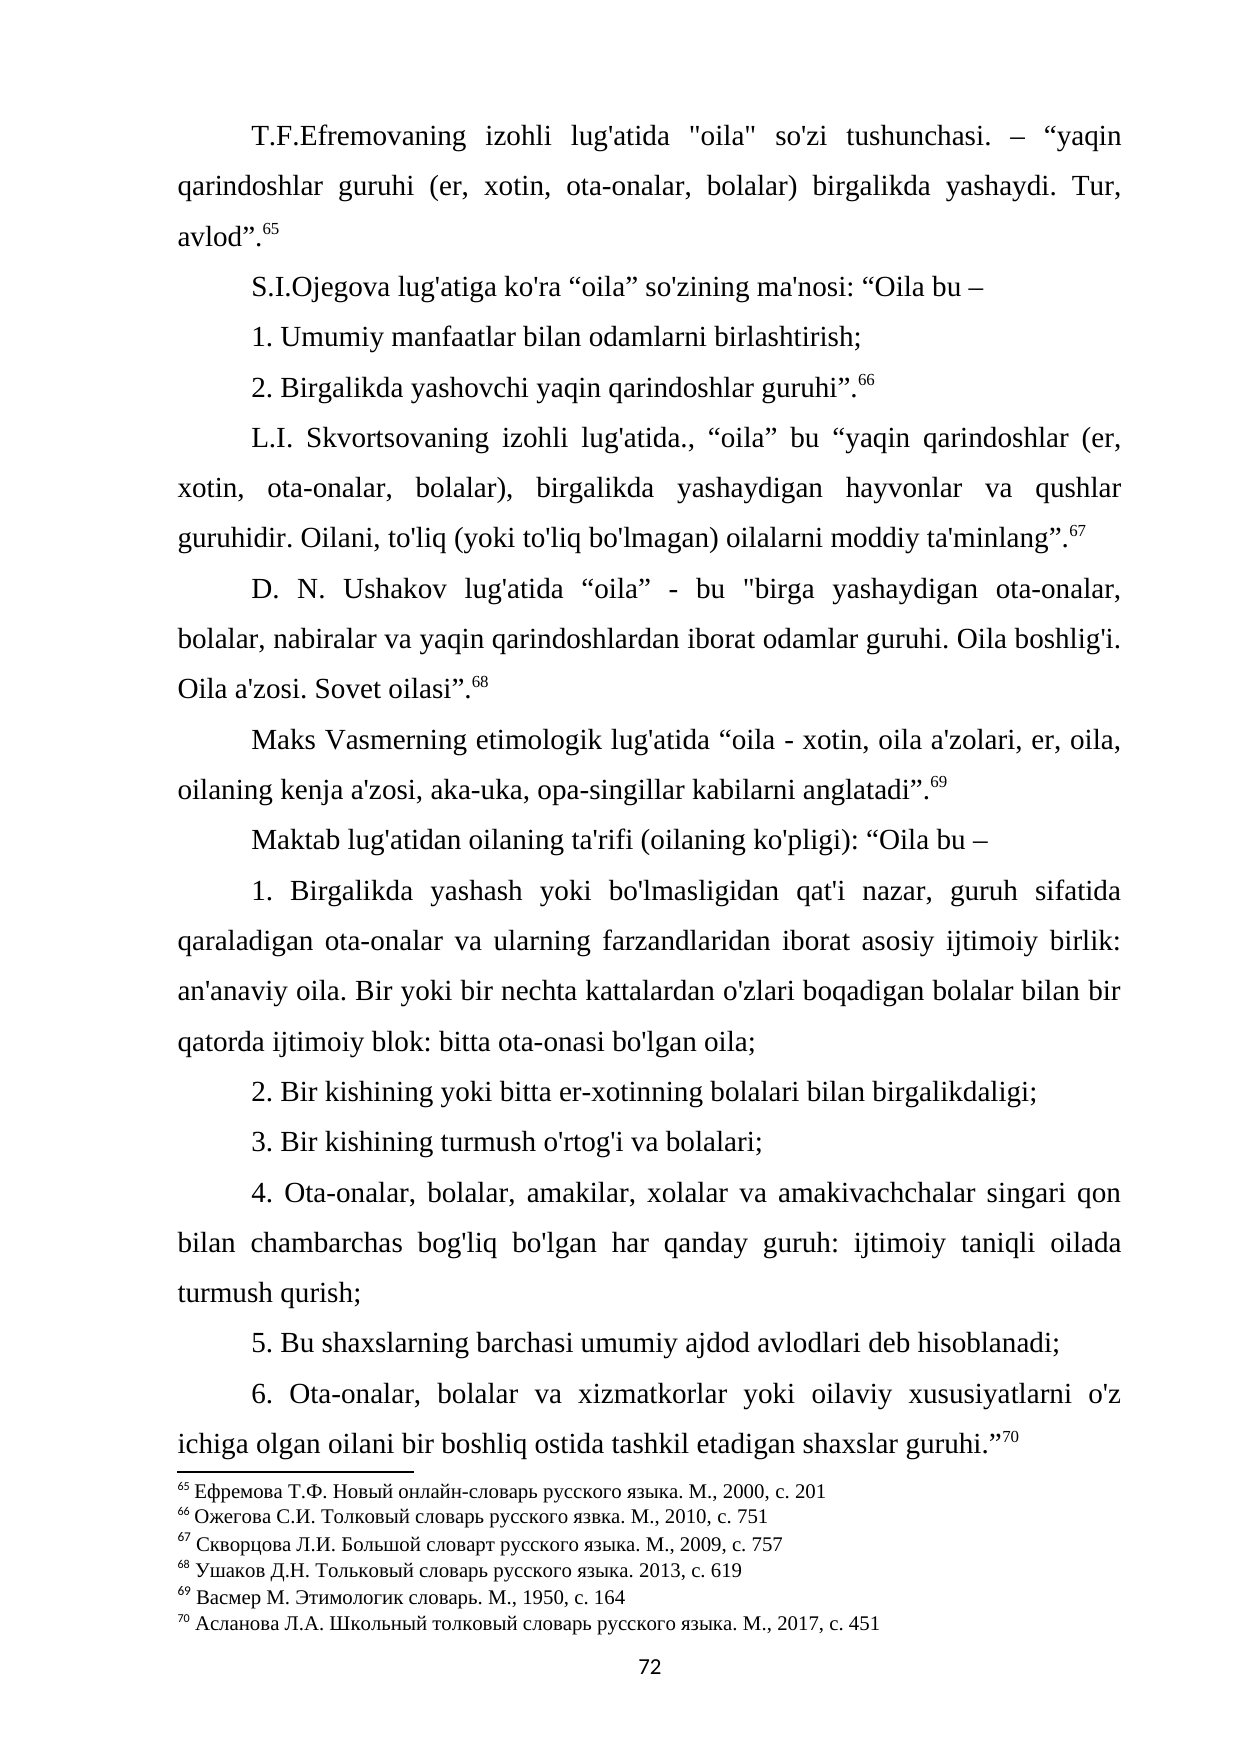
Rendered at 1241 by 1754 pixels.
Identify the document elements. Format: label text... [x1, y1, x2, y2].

text Maks Vasmerning etimologik lug'atida “oila - xotin, oila a'zolari, er, oila, oilaning kenja a'zosi, aka-uka, opa-singillar kabilarni anglatadi”. [177, 722, 1122, 806]
text 4. Ota-onalar, bolalar, amakilar, xolalar va amakivachchalar singari qon bilan chambarchas bog'liq bo'lgan har qanday guruh: ijtimoiy taniqli oilada turmush qurish; [177, 1175, 1122, 1309]
text D. N. Ushakov lug'atida “oila” - bu "birga yashaydigan ota-onalar, bolalar, nabiralar va yaqin qarindoshlardan iborat odamlar guruhi. Oila boshlig'i. Oila a'zosi. Sovet oilasi”. [177, 571, 1122, 705]
text 2. Bir kishining yoki bitta er-xotinning bolalari bilan birgalikdaligi; [177, 1074, 1122, 1108]
text 1. Umumiy manfaatlar bilan odamlarni birlashtirish; [177, 319, 1122, 353]
text T.F.Efremovaning izohli lug'atida "oila" so'zi tushunchasi. – “yaqin qarindoshlar guruhi (er, xotin, ota-onalar, bolalar) birgalikda yashaydi. Tur, avlod”. [177, 118, 1122, 252]
text Maktab lug'atidan oilaning ta'rifi (oilaning ko'pligi): “Oila bu – [177, 822, 1122, 856]
text 6. Ota-onalar, bolalar va xizmatkorlar yoki oilaviy xususiyatlarni o'z ichiga olgan oilani bir boshliq ostida tashkil etadigan shaxslar guruhi.” [177, 1376, 1122, 1460]
text S.I.Ojegova lug'atiga ko'ra “oila” so'zining ma'nosi: “Oila bu – [177, 269, 1122, 303]
text 3. Bir kishining turmush o'rtog'i va bolalari; [177, 1124, 1122, 1158]
text 2. Birgalikda yashovchi yaqin qarindoshlar guruhi”. [177, 370, 1122, 403]
text L.I. Skvortsovaning izohli lug'atida., “oila” bu “yaqin qarindoshlar (er, xotin, ota-onalar, bolalar), birgalikda yashaydigan hayvonlar va qushlar guruhidir. Oilani, to'liq (yoki to'liq bo'lmagan) oilalarni moddiy ta'minlang”. [177, 420, 1122, 554]
text 5. Bu shaxslarning barchasi umumiy ajdod avlodlari deb hisoblanadi; [177, 1326, 1122, 1359]
text 1. Birgalikda yashash yoki bo'lmasligidan qat'i nazar, guruh sifatida qaraladigan ota-onalar va ularning farzandlaridan iborat asosiy ijtimoiy birlik: an'anaviy oila. Bir yoki bir nechta kattalardan o'zlari boqadigan bolalar bilan bir qatorda ijtimoiy blok: bitta ota-onasi bo'lgan oila; [177, 873, 1122, 1057]
